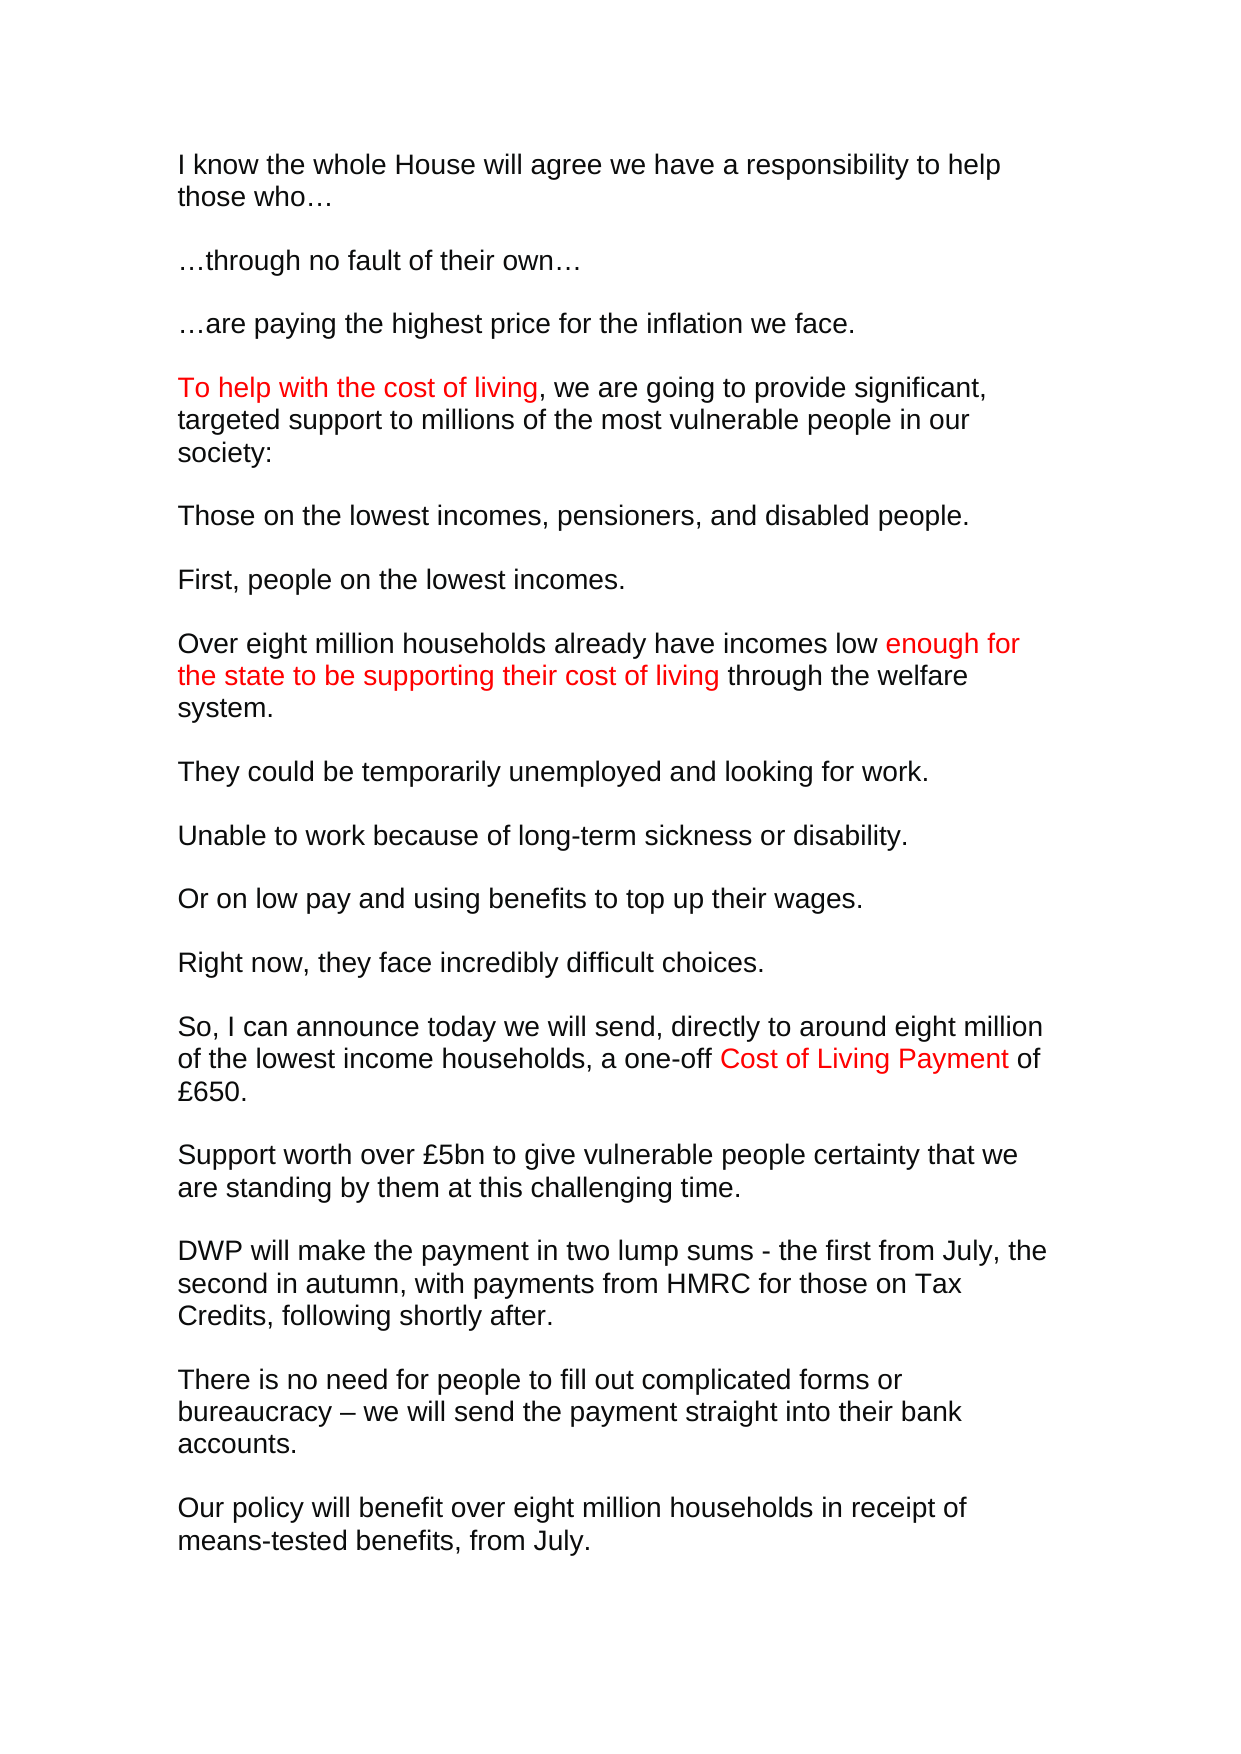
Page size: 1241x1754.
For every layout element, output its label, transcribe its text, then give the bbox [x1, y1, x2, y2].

text So, I can announce today we will send, directly to around eight million of the lowest income households, a one-off Cost of Living Payment of £650. [177, 1010, 1063, 1107]
text Or on low pay and using benefits to top up their wages. [177, 882, 1063, 915]
text Unable to work because of long-term sickness or disability. [177, 819, 1063, 851]
text First, people on the lowest incomes. [177, 563, 1063, 595]
text DWP will make the payment in two lump sums - the first from July, the second in autumn, with payments from HMRC for those on Tax Credits, following shortly after. [177, 1234, 1063, 1331]
text Those on the lowest incomes, pensioners, and disabled people. [177, 499, 1063, 532]
text Over eight million households already have incomes low enough for the state to be supporting their cost of living through the welfare system. [177, 627, 1063, 724]
text They could be temporarily unemployed and looking for work. [177, 755, 1063, 787]
text …are paying the highest price for the inflation we face. [177, 307, 1063, 340]
text …through no fault of their own… [177, 244, 1063, 276]
text Right now, they face incredibly difficult choices. [177, 946, 1063, 978]
text Support worth over £5bn to give vulnerable people certainty that we are standing by them at this challenging time. [177, 1138, 1063, 1203]
text I know the whole House will agree we have a responsibility to help those who… [177, 148, 1063, 212]
text To help with the cost of living, we are going to provide significant, targeted support to millions of the most vulnerable people in our society: [177, 371, 1063, 468]
text Our policy will benefit over eight million households in receipt of means-tested benefits, from July. [177, 1491, 1063, 1556]
text There is no need for people to fill out complicated forms or bureaucracy – we will send the payment straight into their bank accounts. [177, 1363, 1063, 1460]
